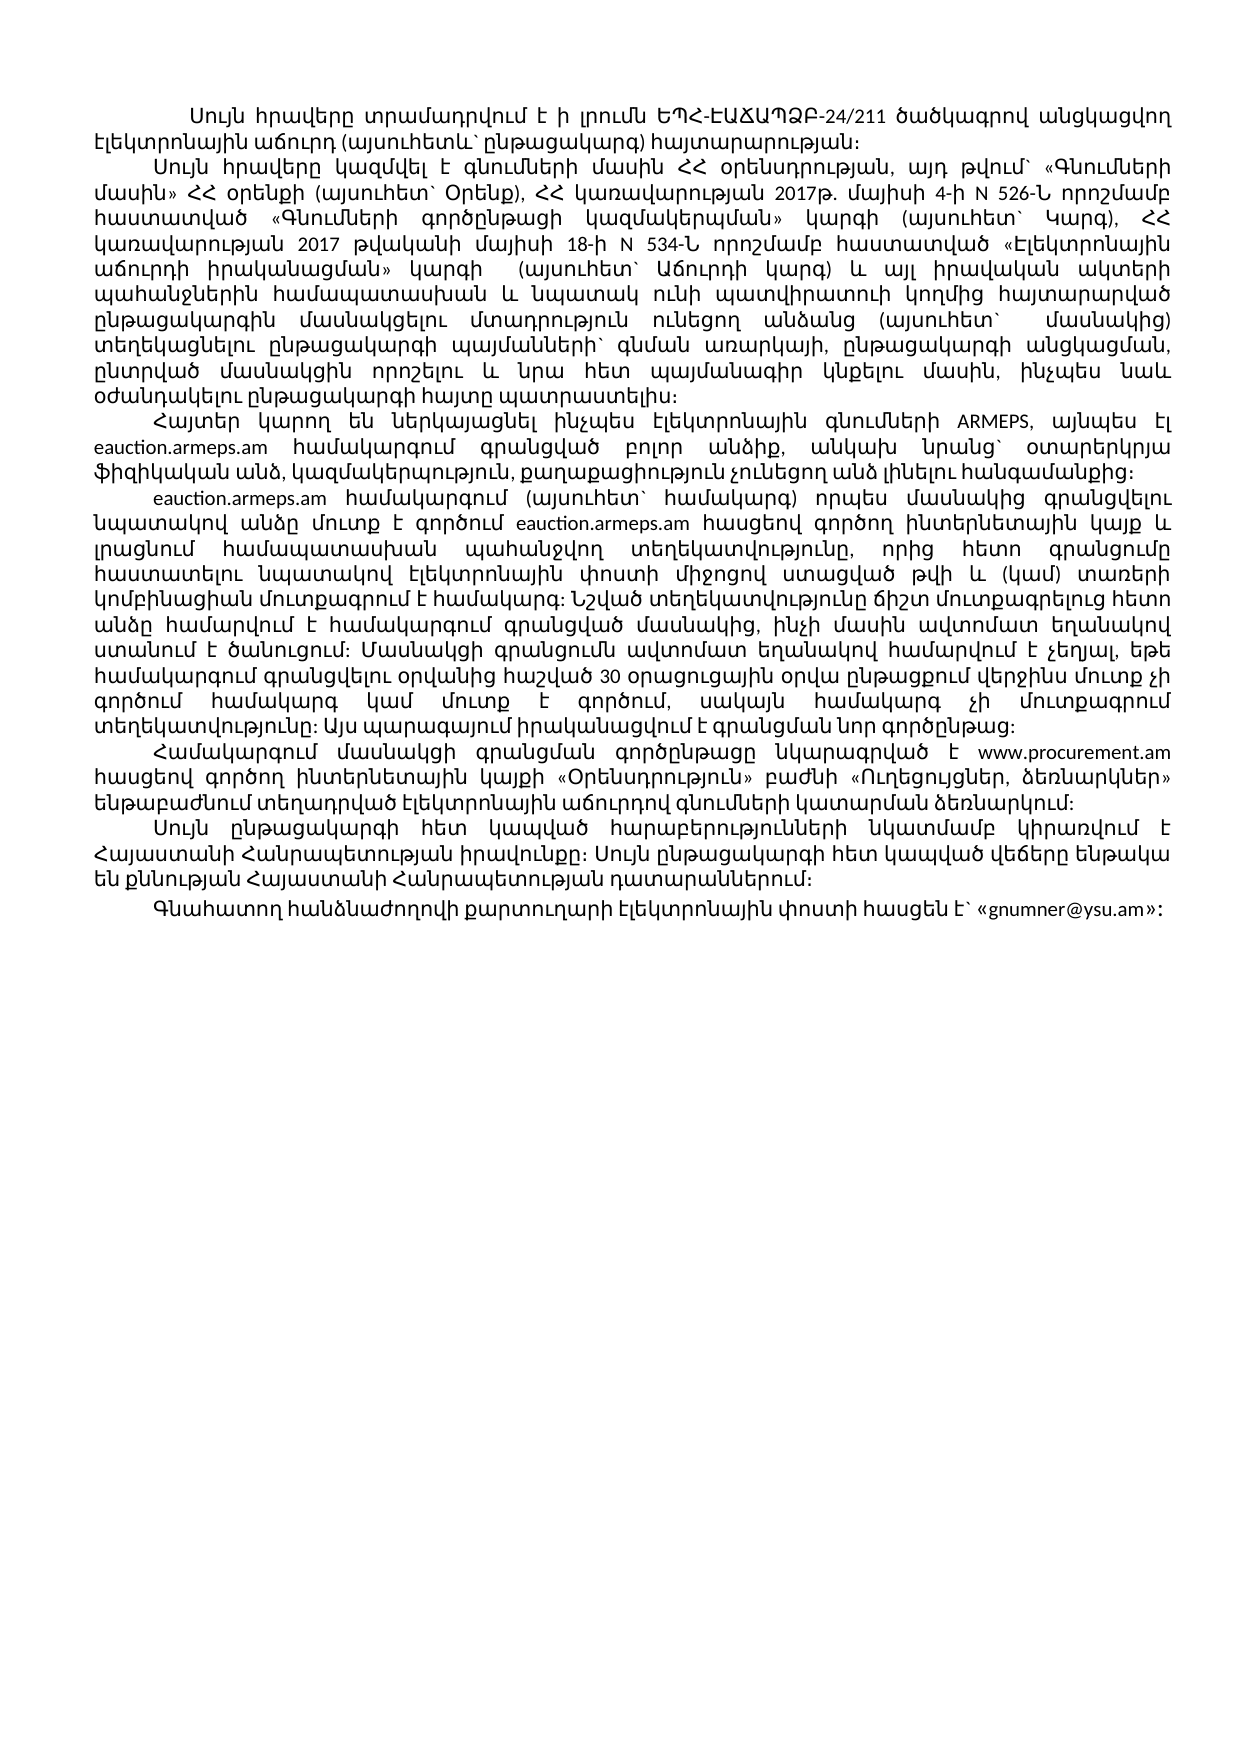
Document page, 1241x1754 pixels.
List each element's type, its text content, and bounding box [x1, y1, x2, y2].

text Գնահատող հանձնաժողովի քարտուղարի էլեկտրոնային փոստի հասցեն է` «gnumner@ysu.am»: [94, 892, 1171, 922]
text eauction.armeps.am համակարգում (այսուհետ` համակարգ) որպես մասնակից գրանցվելու նպատակով անձը մուտք է գործում eauction.armeps.am հասցեով գործող ինտերնետային կայք և լրացնում համապատասխան պահանջվող տեղեկատվությունը, որից հետո գրանցումը հաստատելու նպատակով էլեկտրոնային փոստի միջոցով ստացված թվի և (կամ) տառերի կոմբինացիան մուտքագրում է համակարգ: Նշված տեղեկատվությունը ճիշտ մուտքագրելուց հետո անձը համարվում է համակարգում գրանցված մասնակից, ինչի մասին ավտոմատ եղանակով ստանում է ծանուցում: Մասնակցի գրանցումն ավտոմատ եղանակով համարվում է չեղյալ, եթե համակարգում գրանցվելու օրվանից հաշված 30 օրացուցային օրվա ընթացքում վերջինս մուտք չի գործում համակարգ կամ մուտք է գործում, սակայն համակարգ չի մուտքագրում տեղեկատվությունը: Այս պարագայում իրականացվում է գրանցման նոր գործընթաց: [94, 485, 1171, 739]
text Հայտեր կարող են ներկայացնել ինչպես էլեկտրոնային գնումների ARMEPS, այնպես էլ eauction.armeps.am համակարգում գրանցված բոլոր անձիք, անկախ նրանց` օտարերկրյա ֆիզիկական անձ, կազմակերպություն, քաղաքացիություն չունեցող անձ լինելու հանգամանքից։ [94, 409, 1171, 485]
text Համակարգում մասնակցի գրանցման գործընթացը նկարագրված է www.procurement.am հասցեով գործող ինտերնետային կայքի «Օրենսդրություն» բաժնի «Ուղեցույցներ, ձեռնարկներ» ենթաբաժնում տեղադրված էլեկտրոնային աճուրդով գնումների կատարման ձեռնարկում: [94, 739, 1171, 815]
text Սույն ընթացակարգի հետ կապված հարաբերությունների նկատմամբ կիրառվում է Հայաստանի Հանրապետության իրավունքը։ Սույն ընթացակարգի հետ կապված վեճերը ենթակա են քննության Հայաստանի Հանրապետության դատարաններում։ [94, 815, 1171, 892]
text Սույն հրավերը տրամադրվում է ի լրումն ԵՊՀ-ԷԱՃԱՊՁԲ-24/211 ծածկագրով անցկացվող էլեկտրոնային աճուրդ (այսուհետև` ընթացակարգ) հայտարարության։ [94, 104, 1171, 154]
text Սույն հրավերը կազմվել է գնումների մասին ՀՀ օրենսդրության, այդ թվում` «Գնումների մասին» ՀՀ օրենքի (այսուհետ` Օրենք), ՀՀ կառավարության 2017թ. մայիսի 4-ի N 526-Ն որոշմամբ հաստատված «Գնումների գործընթացի կազմակերպման» կարգի (այսուհետ` Կարգ), ՀՀ կառավարության 2017 թվականի մայիսի 18-ի N 534-Ն որոշմամբ հաստատված «Էլեկտրոնային աճուրդի իրականացման» կարգի (այսուհետ` Աճուրդի կարգ) և այլ իրավական ակտերի պահանջներին համապատասխան և նպատակ ունի պատվիրատուի կողմից հայտարարված ընթացակարգին մասնակցելու մտադրություն ունեցող անձանց (այսուհետ` մասնակից) տեղեկացնելու ընթացակարգի պայմանների` գնման առարկայի, ընթացակարգի անցկացման, ընտրված մասնակցին որոշելու և նրա հետ պայմանագիր կնքելու մասին, ինչպես նաև օժանդակելու ընթացակարգի հայտը պատրաստելիս։ [94, 154, 1171, 409]
